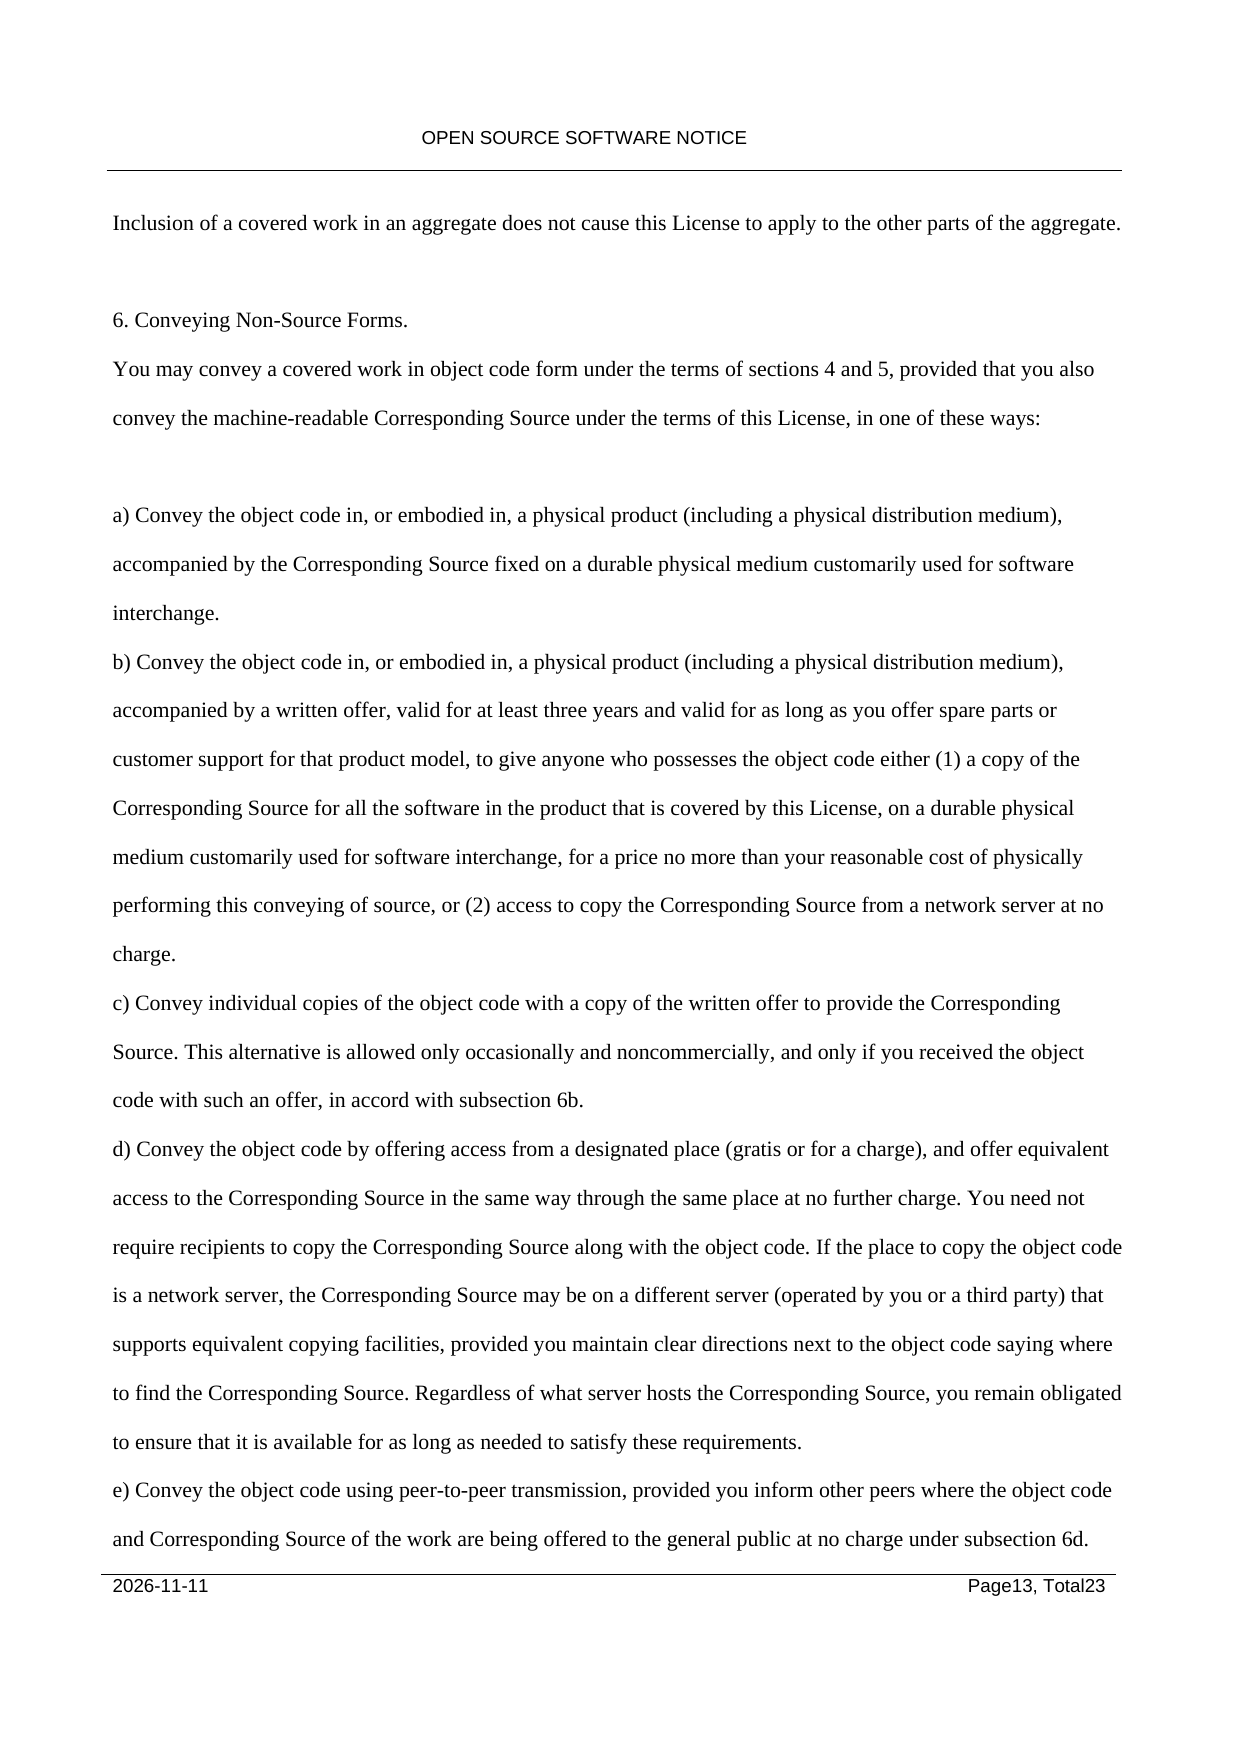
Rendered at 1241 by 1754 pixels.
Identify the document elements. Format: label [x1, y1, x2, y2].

text [112, 206, 1128, 1555]
